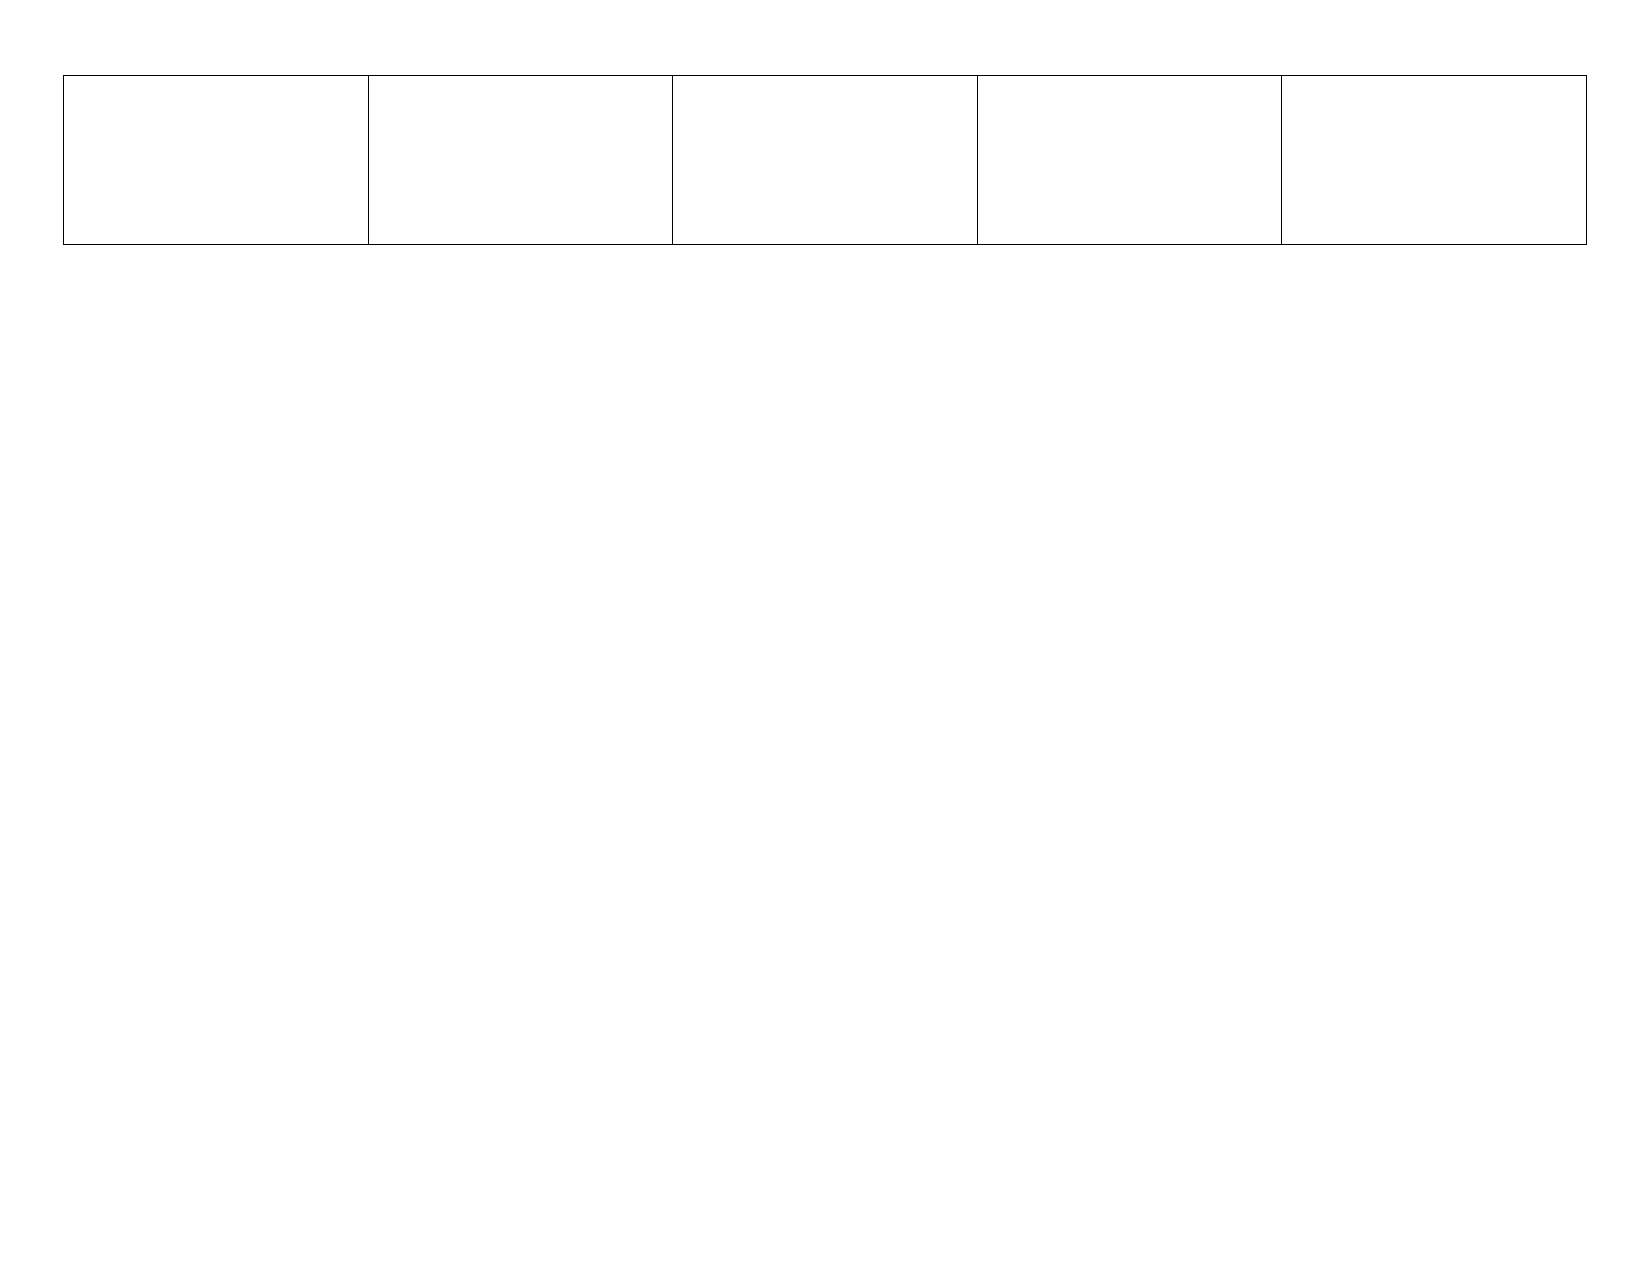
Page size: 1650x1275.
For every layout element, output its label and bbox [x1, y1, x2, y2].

table_cell [369, 76, 672, 244]
table_cell [978, 76, 1281, 244]
table_cell [1282, 76, 1586, 244]
table_cell [673, 76, 977, 244]
